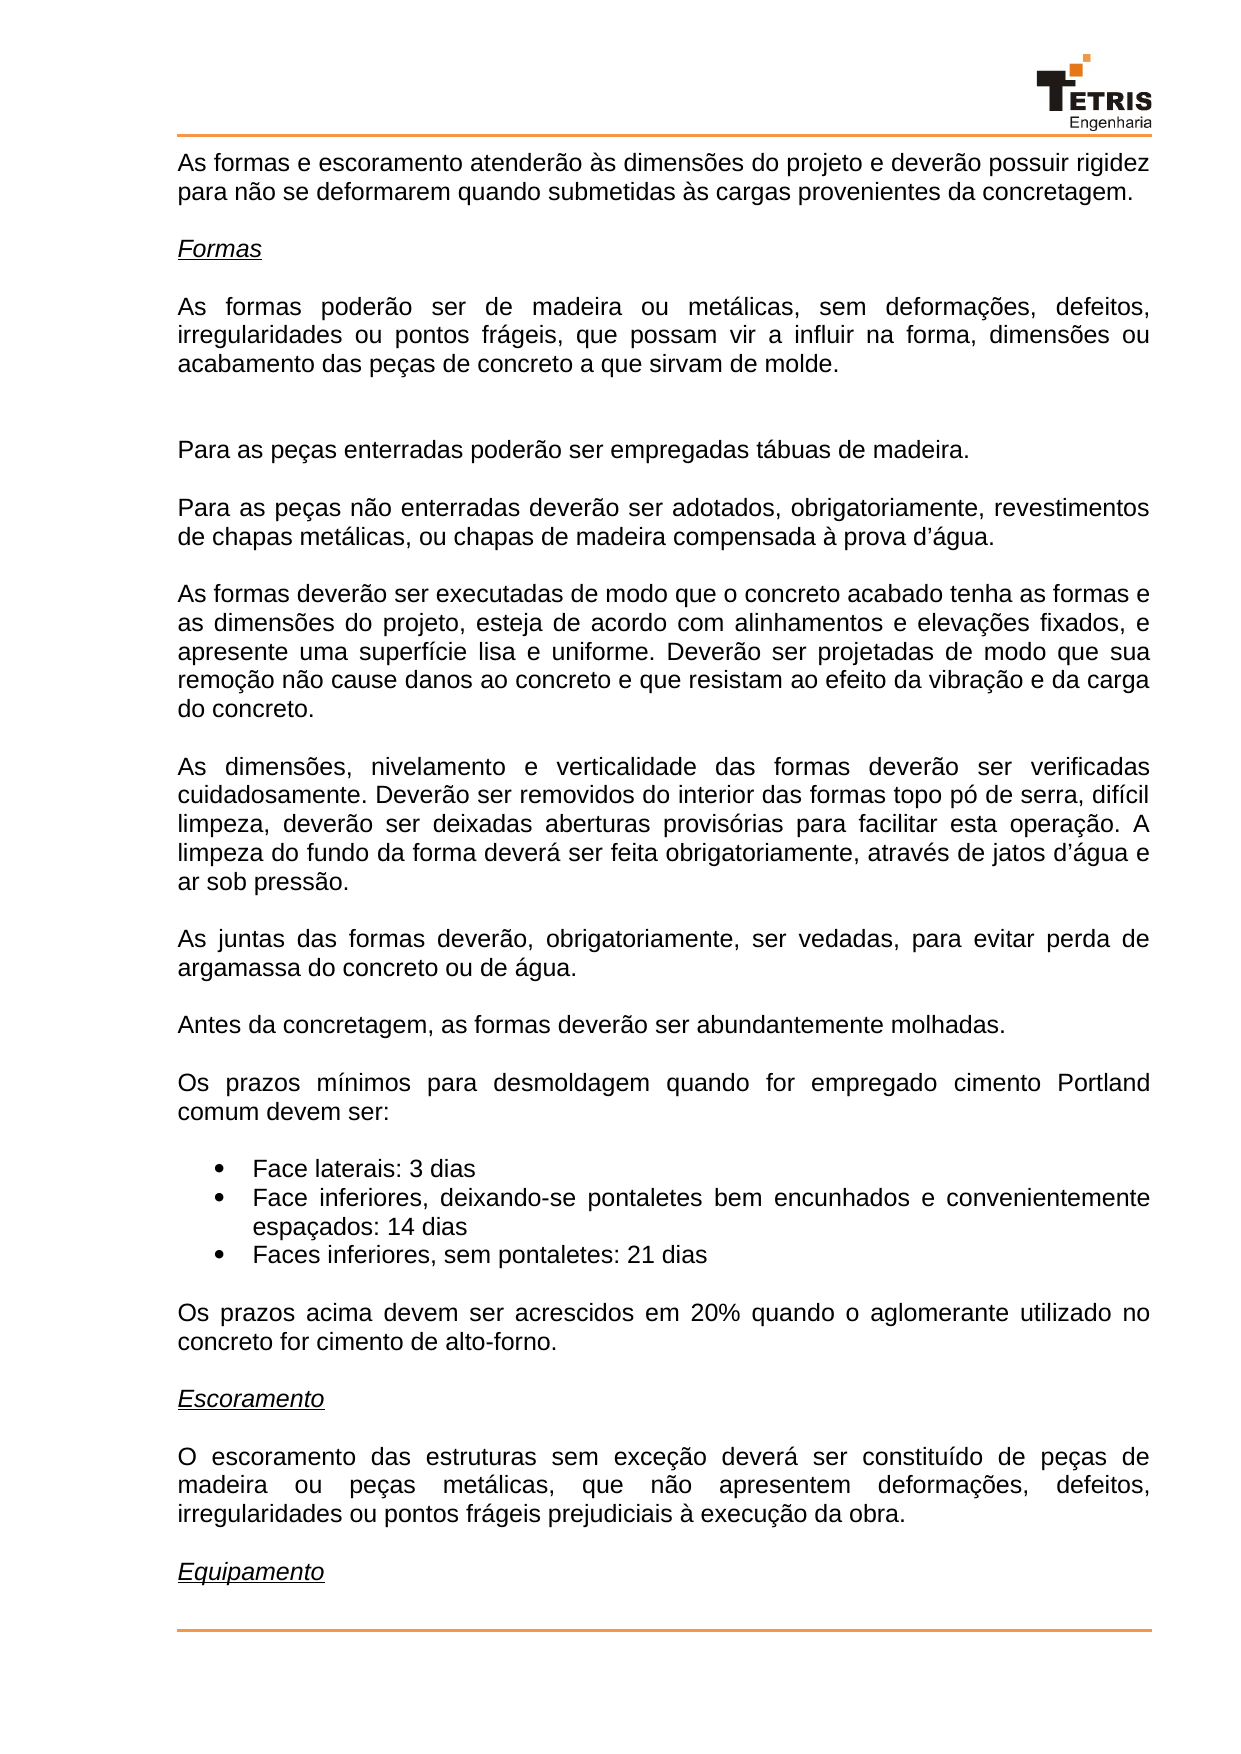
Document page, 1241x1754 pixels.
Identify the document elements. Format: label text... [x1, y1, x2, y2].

text Os prazos mínimos para desmoldagem quando for empregado cimento Portland comum devem ser: [177, 1068, 1152, 1125]
text Para as peças não enterradas deverão ser adotados, obrigatoriamente, revestimentos de chapas metálicas, ou chapas de madeira compensada à prova d’água. [177, 493, 1152, 550]
text Formas [177, 234, 1152, 263]
text O escoramento das estruturas sem exceção deverá ser constituído de peças de madeira ou peças metálicas, que não apresentem deformações, defeitos, irregularidades ou pontos frágeis prejudiciais à execução da obra. [177, 1442, 1152, 1528]
list Face inferiores, deixando-se pontaletes bem encunhados e convenientemente espaçados: 14 dias [215, 1183, 1152, 1240]
text Escoramento [177, 1384, 1152, 1413]
text Os prazos acima devem ser acrescidos em 20% quando o aglomerante utilizado no concreto for cimento de alto-forno. [177, 1298, 1152, 1356]
text Para as peças enterradas poderão ser empregadas tábuas de madeira. [177, 435, 1152, 464]
text As formas deverão ser executadas de modo que o concreto acabado tenha as formas e as dimensões do projeto, esteja de acordo com alinhamentos e elevações fixados, e apresente uma superfície lisa e uniforme. Deverão ser projetadas de modo que sua remoção não cause danos ao concreto e que resistam ao efeito da vibração e da carga do concreto. [177, 579, 1152, 723]
text As juntas das formas deverão, obrigatoriamente, ser vedadas, para evitar perda de argamassa do concreto ou de água. [177, 924, 1152, 981]
list Face laterais: 3 dias [215, 1154, 1152, 1183]
text As formas poderão ser de madeira ou metálicas, sem deformações, defeitos, irregularidades ou pontos frágeis, que possam vir a influir na forma, dimensões ou acabamento das peças de concreto a que sirvam de molde. [177, 291, 1152, 378]
text As formas e escoramento atenderão às dimensões do projeto e deverão possuir rigidez para não se deformarem quando submetidas às cargas provenientes da concretagem. [177, 148, 1152, 205]
text Equipamento [177, 1557, 1152, 1586]
picture [1036, 54, 1152, 131]
list Faces inferiores, sem pontaletes: 21 dias [215, 1240, 1152, 1269]
text Antes da concretagem, as formas deverão ser abundantemente molhadas. [177, 1010, 1152, 1039]
text As dimensões, nivelamento e verticalidade das formas deverão ser verificadas cuidadosamente. Deverão ser removidos do interior das formas topo pó de serra, difícil limpeza, deverão ser deixadas aberturas provisórias para facilitar esta operação. A limpeza do fundo da forma deverá ser feita obrigatoriamente, através de jatos d’água e ar sob pressão. [177, 751, 1152, 895]
